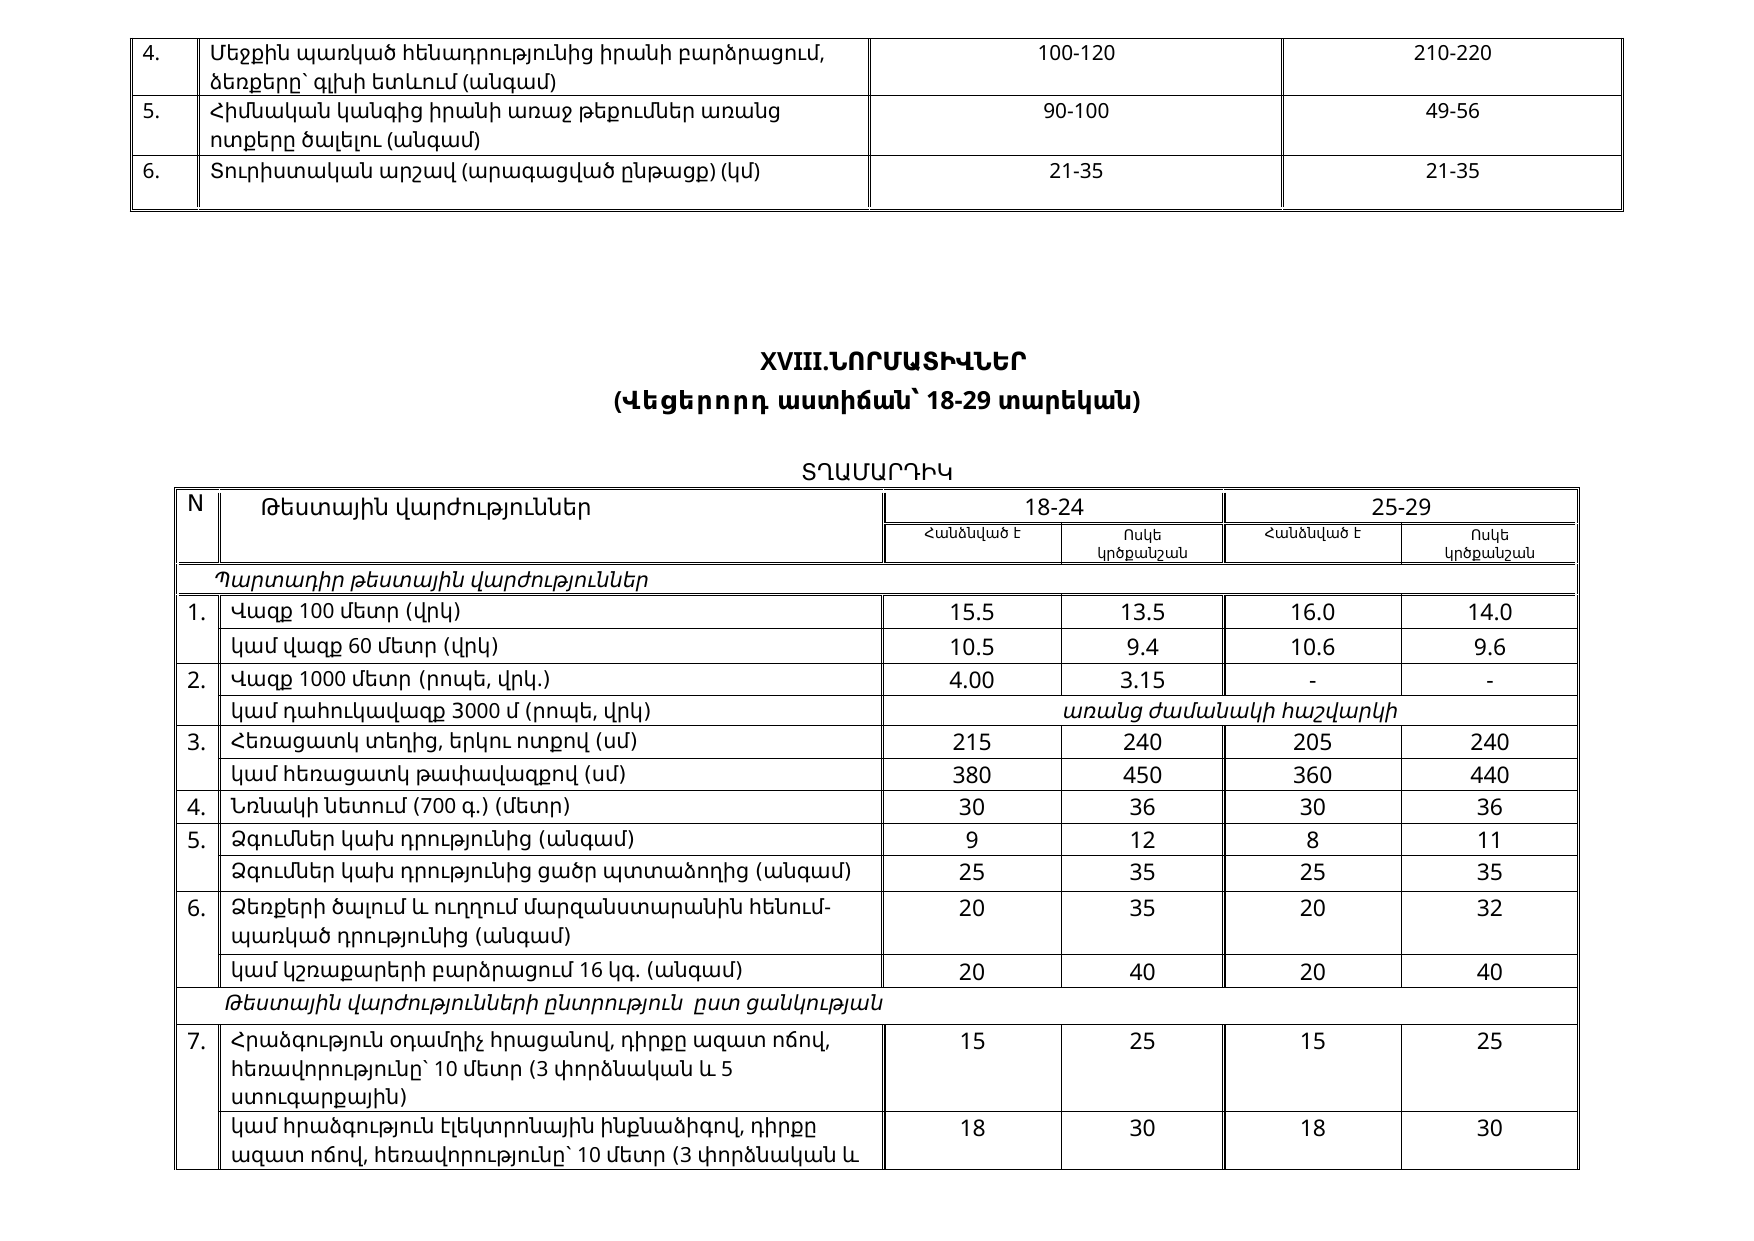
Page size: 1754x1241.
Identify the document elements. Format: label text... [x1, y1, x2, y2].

table_cell 21-35 [1283, 156, 1621, 209]
table_cell 240 [1402, 726, 1577, 758]
table_cell Ձեռքերի ծալում և ուղղում մարզանստարանին հենում-պառկած դրությունից (անգամ) [221, 892, 881, 954]
table_cell 21-35 [870, 156, 1283, 209]
table_cell 360 [1226, 759, 1401, 790]
table_cell 14.0 [1402, 593, 1578, 628]
table_cell կամ կշռաքարերի բարձրացում 16 կգ. (անգամ) [221, 955, 881, 987]
table_cell 18 [1226, 1112, 1401, 1168]
table_cell Հանձնված է [1226, 525, 1401, 562]
table_cell 25 [1402, 1025, 1577, 1111]
table_cell 30 [884, 791, 1061, 823]
table_cell 1. [176, 593, 219, 663]
table_cell կամ դահուկավազք 3000 մ (րոպե, վրկ) [221, 696, 881, 725]
table_cell 20 [884, 892, 1061, 954]
table_cell 5. [177, 824, 218, 891]
table_header N [177, 490, 219, 562]
table_cell 380 [884, 759, 1061, 790]
table_cell 20 [884, 955, 1061, 987]
table_cell 25 [1226, 856, 1401, 891]
table_cell - [1226, 664, 1401, 695]
table_cell 4.00 [884, 664, 1061, 695]
table_cell 15 [1226, 1025, 1401, 1111]
table_cell 90-100 [871, 96, 1281, 155]
table_cell Ոսկե կրծքանշան [1062, 525, 1222, 562]
table_cell 30 [1402, 1112, 1577, 1168]
table_cell 10.6 [1226, 629, 1401, 663]
table_cell 30 [1226, 791, 1401, 823]
table_cell 5. [133, 96, 197, 155]
table_cell 35 [1062, 856, 1222, 891]
table_cell Ձգումներ կախ դրությունից ցածր պտտաձողից (անգամ) [221, 856, 881, 891]
table_cell 49-56 [1284, 96, 1621, 155]
table_cell 25 [1062, 1025, 1222, 1111]
table_cell 40 [1402, 955, 1577, 987]
table_cell 205 [1226, 726, 1401, 758]
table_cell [221, 1112, 882, 1168]
table_cell 9.6 [1402, 629, 1577, 663]
table_cell 6. [177, 892, 218, 987]
table_cell 9 [884, 824, 1061, 855]
table_cell - [1402, 664, 1577, 695]
table_cell 450 [1062, 759, 1222, 790]
table_cell կամ հեռացատկ թափավազքով (սմ) [221, 759, 881, 790]
table_cell 35 [1062, 892, 1222, 954]
table_cell 8 [1226, 824, 1401, 855]
table_cell 12 [1062, 824, 1222, 855]
table_header Թեստային վարժություններ [219, 488, 884, 562]
table_cell 240 [1062, 726, 1222, 758]
table_cell Հիմնական կանգից իրանի առաջ թեքումներ առանց ոտքերը ծալելու (անգամ) [200, 96, 868, 155]
table_cell 4. [133, 39, 197, 95]
table_cell 20 [1226, 892, 1401, 954]
table_cell 100-120 [871, 39, 1281, 95]
table_cell 15 [886, 1025, 1061, 1111]
table_cell Տուրիստական արշավ (արագացված ընթացք) (կմ) [198, 156, 869, 209]
list XVIII.ՆՈՐՄԱՏԻՎՆԵՐ [118, 343, 1636, 377]
table_cell Նռնակի նետում (700 գ.) (մետր) [221, 791, 881, 823]
text ՏՂԱՄԱՐԴԻԿ [118, 456, 1636, 487]
table_cell Մեջքին պառկած հենադրությունից իրանի բարձրացում, ձեռքերը` գլխի ետևում (անգամ) [200, 39, 868, 95]
table_cell 32 [1402, 892, 1577, 954]
table_cell 2. [177, 664, 218, 725]
table_cell Հանձնված է [886, 525, 1061, 562]
table_cell 36 [1062, 791, 1222, 823]
table_cell 40 [1062, 955, 1222, 987]
table_cell Պարտադիր թեստային վարժություններ [177, 562, 1577, 593]
table_cell 20 [1226, 955, 1401, 987]
table_cell 15.5 [884, 596, 1061, 628]
table_cell 215 [884, 726, 1061, 758]
table_cell 7. [177, 1025, 218, 1168]
table_cell 35 [1402, 856, 1577, 891]
table_cell կամ վազք 60 մետր (վրկ) [221, 629, 881, 663]
table_cell 16.0 [1226, 596, 1401, 628]
table_cell Վազք 100 մետր (վրկ) [221, 596, 881, 628]
table_cell 440 [1402, 759, 1577, 790]
table_cell 13.5 [1062, 596, 1222, 628]
table_cell Հրաձգություն օդամղիչ հրացանով, դիրքը ազատ ոճով, հեռավորությունը` 10 մետր (3 փորձնական և 5 ստուգարքային) [221, 1025, 882, 1111]
table_cell 6. [133, 156, 198, 209]
table_cell 3. [177, 726, 218, 790]
table_cell 30 [1062, 1112, 1222, 1168]
text (Վեցերորդ աստիճան՝ 18-29 տարեկան) [118, 382, 1636, 416]
table_cell 10.5 [884, 629, 1061, 663]
table_cell 11 [1402, 824, 1577, 855]
table_cell 210-220 [1284, 39, 1621, 95]
table_cell 9.4 [1062, 629, 1222, 663]
table_cell 4. [177, 791, 218, 823]
table_cell առանց ժամանակի հաշվարկի [884, 696, 1577, 725]
table_cell Վազք 1000 մետր (րոպե, վրկ.) [221, 664, 881, 695]
table_cell 36 [1402, 791, 1577, 823]
table_cell Թեստային վարժությունների ընտրություն ըստ ցանկության [177, 988, 1577, 1024]
table_cell 3.15 [1062, 664, 1222, 695]
table_header 25-29 [1224, 490, 1577, 522]
table_cell Ձգումներ կախ դրությունից (անգամ) [221, 824, 881, 855]
table_cell 18 [886, 1112, 1061, 1168]
table_header 18-24 [884, 488, 1224, 522]
table_cell 25 [884, 856, 1061, 891]
table_cell Ոսկե կրծքանշան [1402, 522, 1577, 562]
table_cell Հեռացատկ տեղից, երկու ոտքով (սմ) [221, 726, 881, 758]
